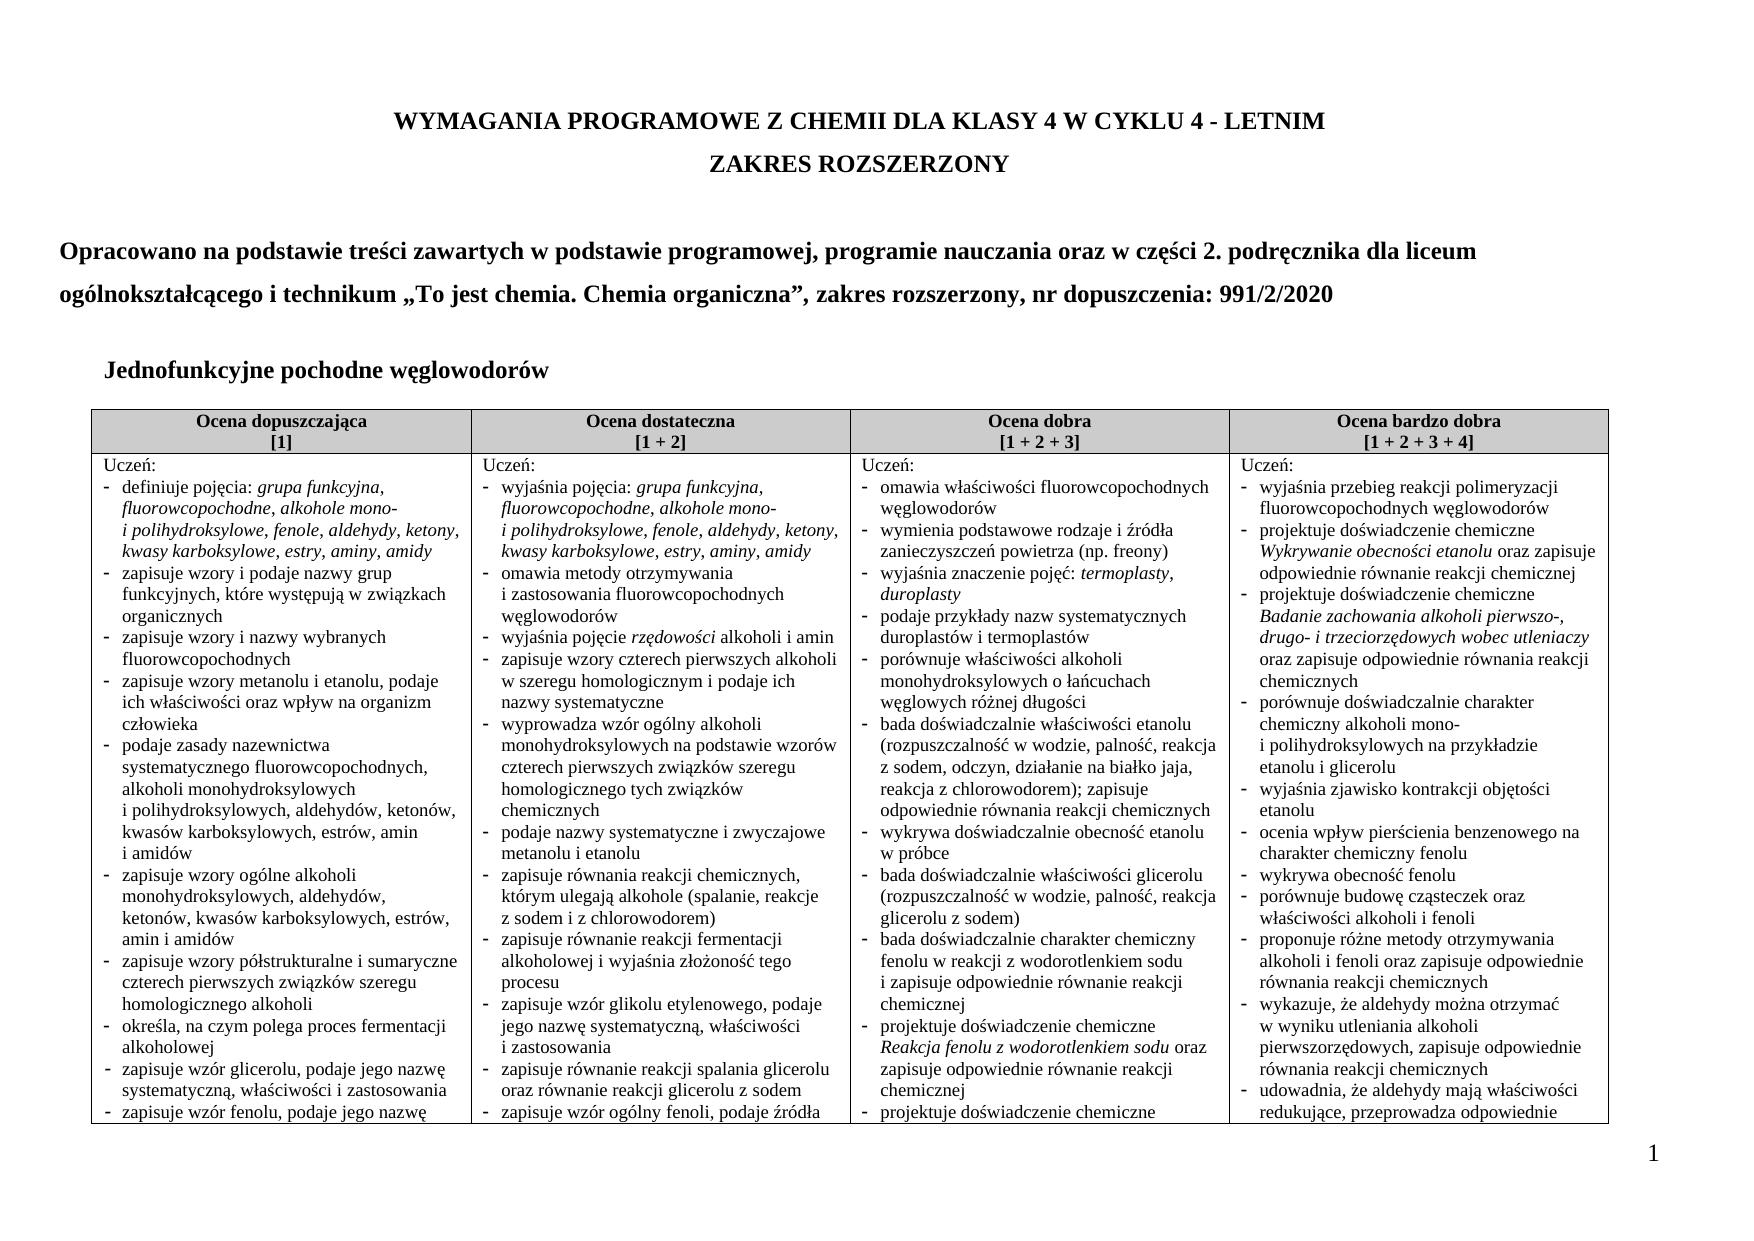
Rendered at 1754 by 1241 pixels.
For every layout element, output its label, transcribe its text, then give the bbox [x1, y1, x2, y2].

text ZAKRES ROZSZERZONY [59, 149, 1659, 178]
table_header Ocena dobra [1 + 2 + 3] [851, 410, 1229, 453]
text Opracowano na podstawie treści zawartych w podstawie programowej, programie nauczania oraz w części 2. podręcznika dla liceum ogólnokształcącego i technikum „To jest chemia. Chemia organiczna”, zakres rozszerzony, nr dopuszczenia: 991/2/2020 [59, 236, 1659, 308]
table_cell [851, 454, 1229, 1122]
table_header Ocena dopuszczająca [1] [92, 410, 471, 453]
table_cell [92, 454, 471, 1122]
table_header Ocena dostateczna [1 + 2] [472, 410, 850, 453]
table_header Ocena bardzo dobra [1 + 2 + 3 + 4] [1230, 410, 1608, 453]
text Jednofunkcyjne pochodne węglowodorów [103, 355, 1659, 384]
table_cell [1230, 454, 1608, 1122]
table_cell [472, 454, 850, 1122]
text WYMAGANIA PROGRAMOWE Z CHEMII DLA KLASY 4 W CYKLU 4 - LETNIM [59, 106, 1659, 135]
